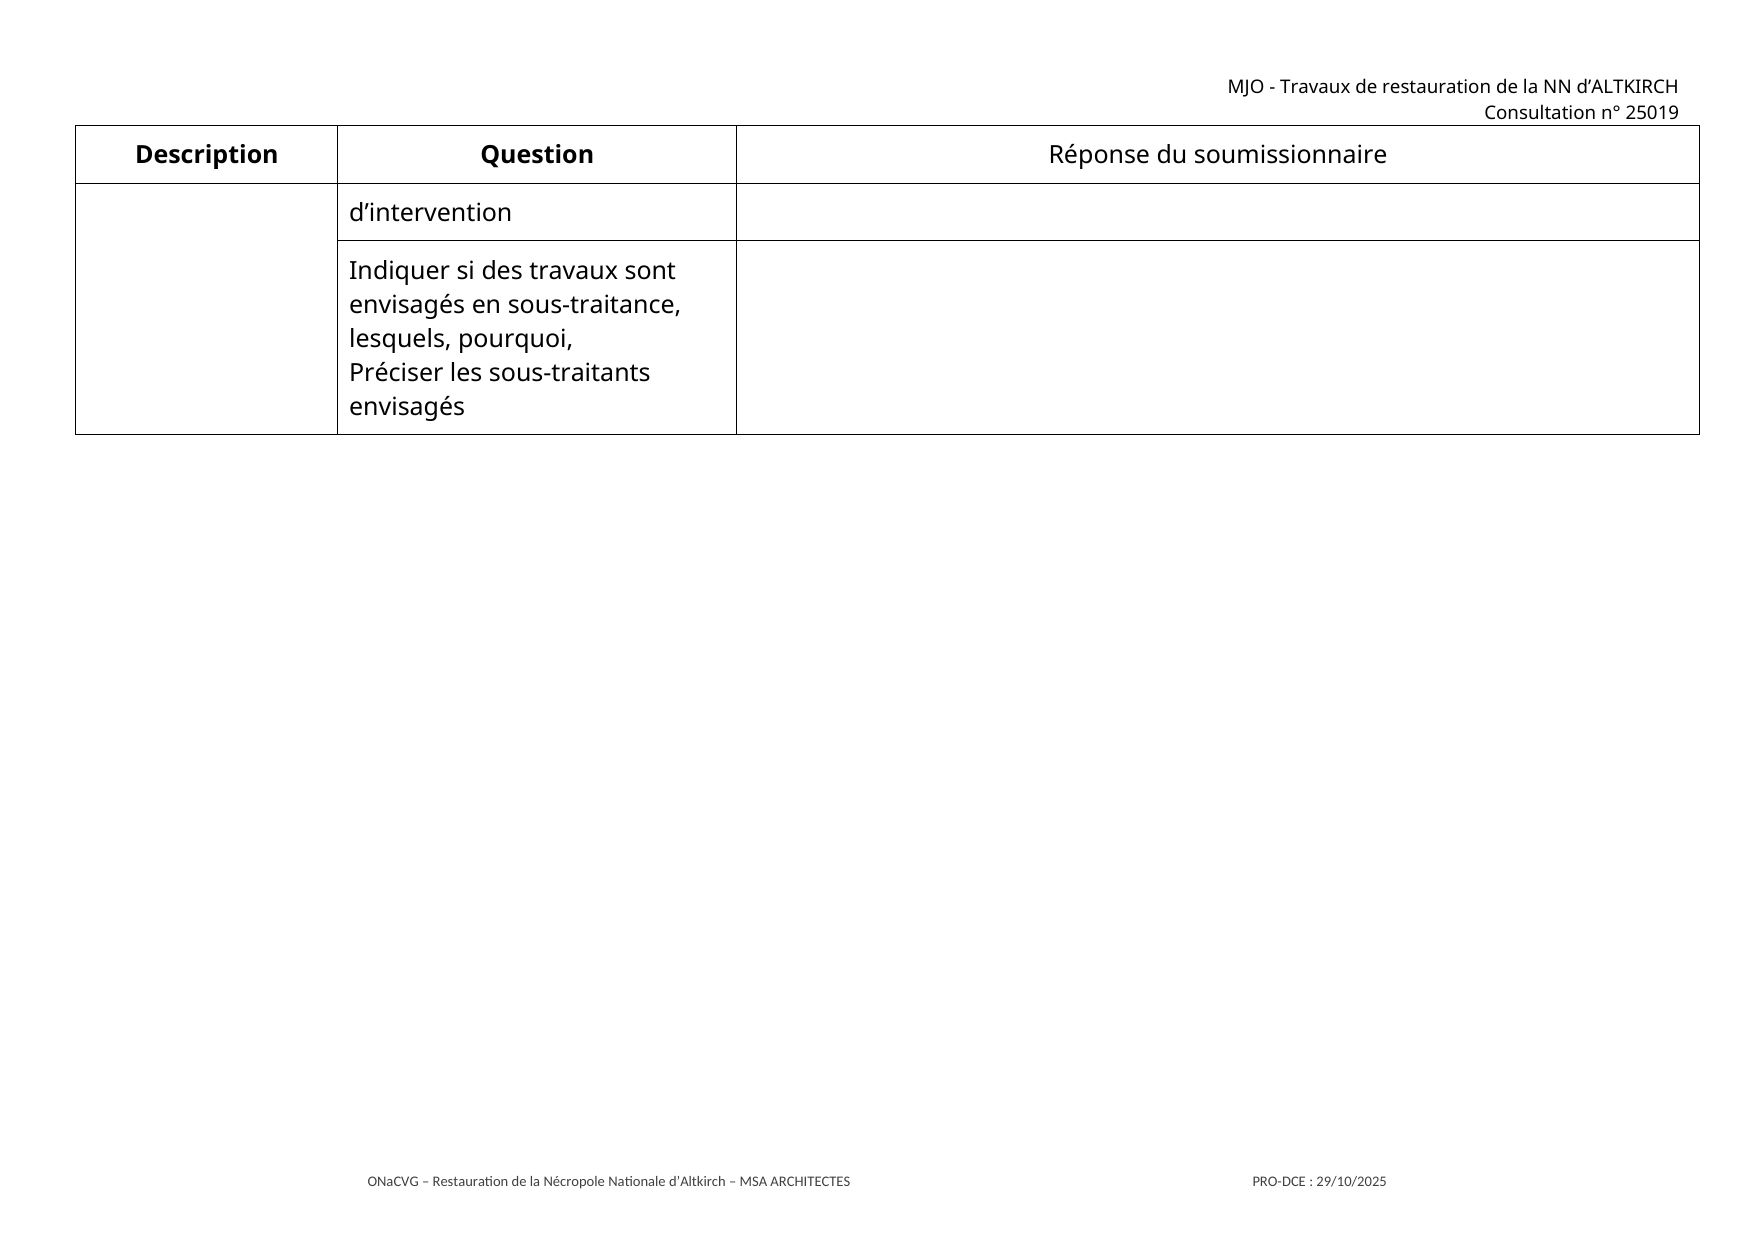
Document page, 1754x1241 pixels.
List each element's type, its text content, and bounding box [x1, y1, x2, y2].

table_header Description [76, 126, 337, 182]
table_cell Indiquer si des travaux sont envisagés en sous-traitance, lesquels, pourquoi, Préciser les sous-traitants envisagés [338, 241, 736, 434]
table_cell [737, 184, 1699, 240]
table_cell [338, 184, 736, 240]
table_cell [737, 241, 1699, 434]
table_header Réponse du soumissionnaire [737, 126, 1699, 182]
table_header Question [338, 126, 736, 182]
